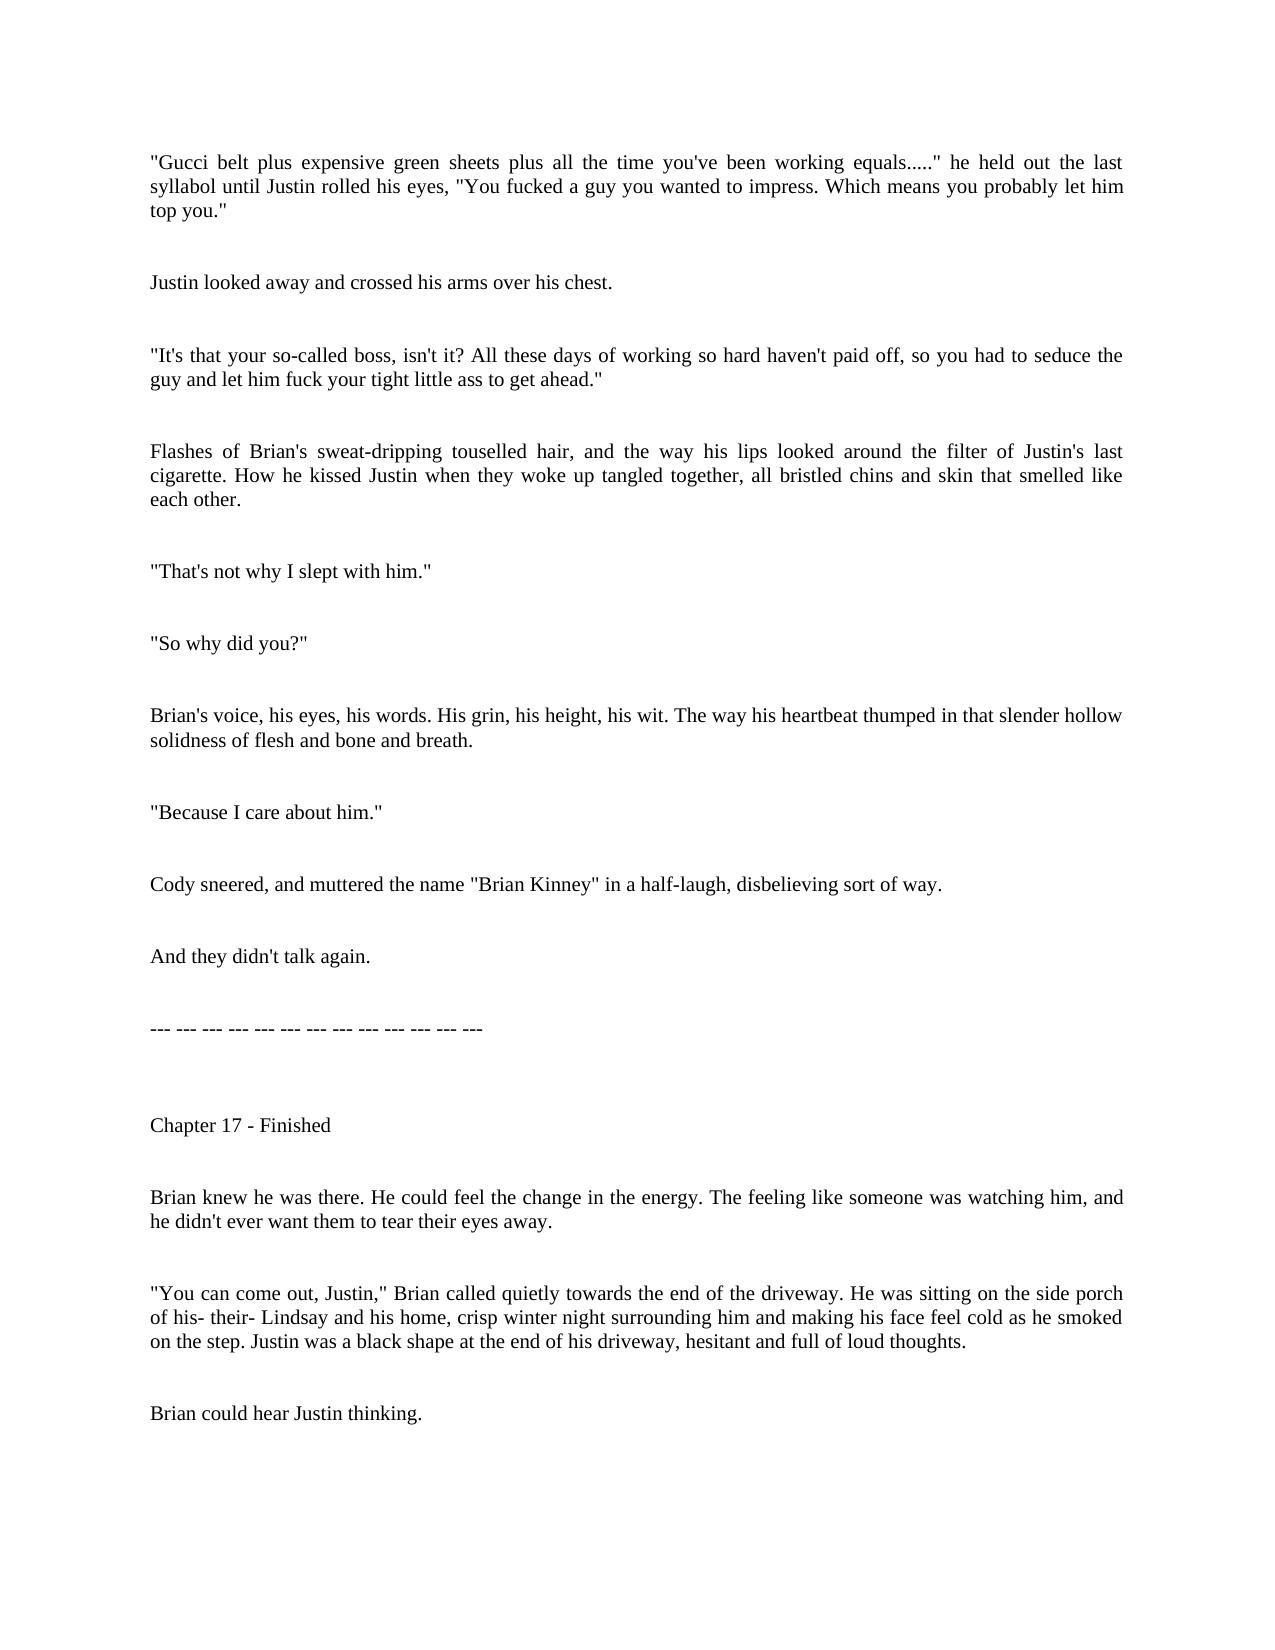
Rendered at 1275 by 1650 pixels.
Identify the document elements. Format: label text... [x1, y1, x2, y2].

text Chapter 17 - Finished [150, 1112, 1125, 1137]
text Brian could hear Justin thinking. [150, 1401, 1125, 1425]
text "So why did you?" [150, 631, 1125, 655]
text "It's that your so-called boss, isn't it? All these days of working so hard haven't paid off, so you had to seduce the guy and let him fuck your tight little ass to get ahead." [150, 342, 1125, 391]
text Cody sneered, and muttered the name "Brian Kinney" in a half-laugh, disbelieving sort of way. [150, 872, 1125, 896]
text Brian knew he was there. He could feel the change in the energy. The feeling like someone was watching him, and he didn't ever want them to tear their eyes away. [150, 1185, 1125, 1233]
text Flashes of Brian's sweat-dripping touselled hair, and the way his lips looked around the filter of Justin's last cigarette. How he kissed Justin when they woke up tangled together, all bristled chins and skin that smelled like each other. [150, 439, 1125, 511]
text "Gucci belt plus expensive green sheets plus all the time you've been working equals....." he held out the last syllabol until Justin rolled his eyes, "You fucked a guy you wanted to impress. Which means you probably let him top you." [150, 150, 1125, 222]
text And they didn't talk again. [150, 944, 1125, 968]
text "Because I care about him." [150, 800, 1125, 824]
text "That's not why I slept with him." [150, 559, 1125, 583]
text Justin looked away and crossed his arms over his chest. [150, 270, 1125, 294]
text Brian's voice, his eyes, his words. His grin, his height, his wit. The way his heartbeat thumped in that slender hollow solidness of flesh and bone and breath. [150, 703, 1125, 752]
text --- --- --- --- --- --- --- --- --- --- --- --- --- [150, 1016, 1125, 1040]
text "You can come out, Justin," Brian called quietly towards the end of the driveway. He was sitting on the side porch of his- their- Lindsay and his home, crisp winter night surrounding him and making his face feel cold as he smoked on the step. Justin was a black shape at the end of his driveway, hesitant and full of loud thoughts. [150, 1281, 1125, 1353]
